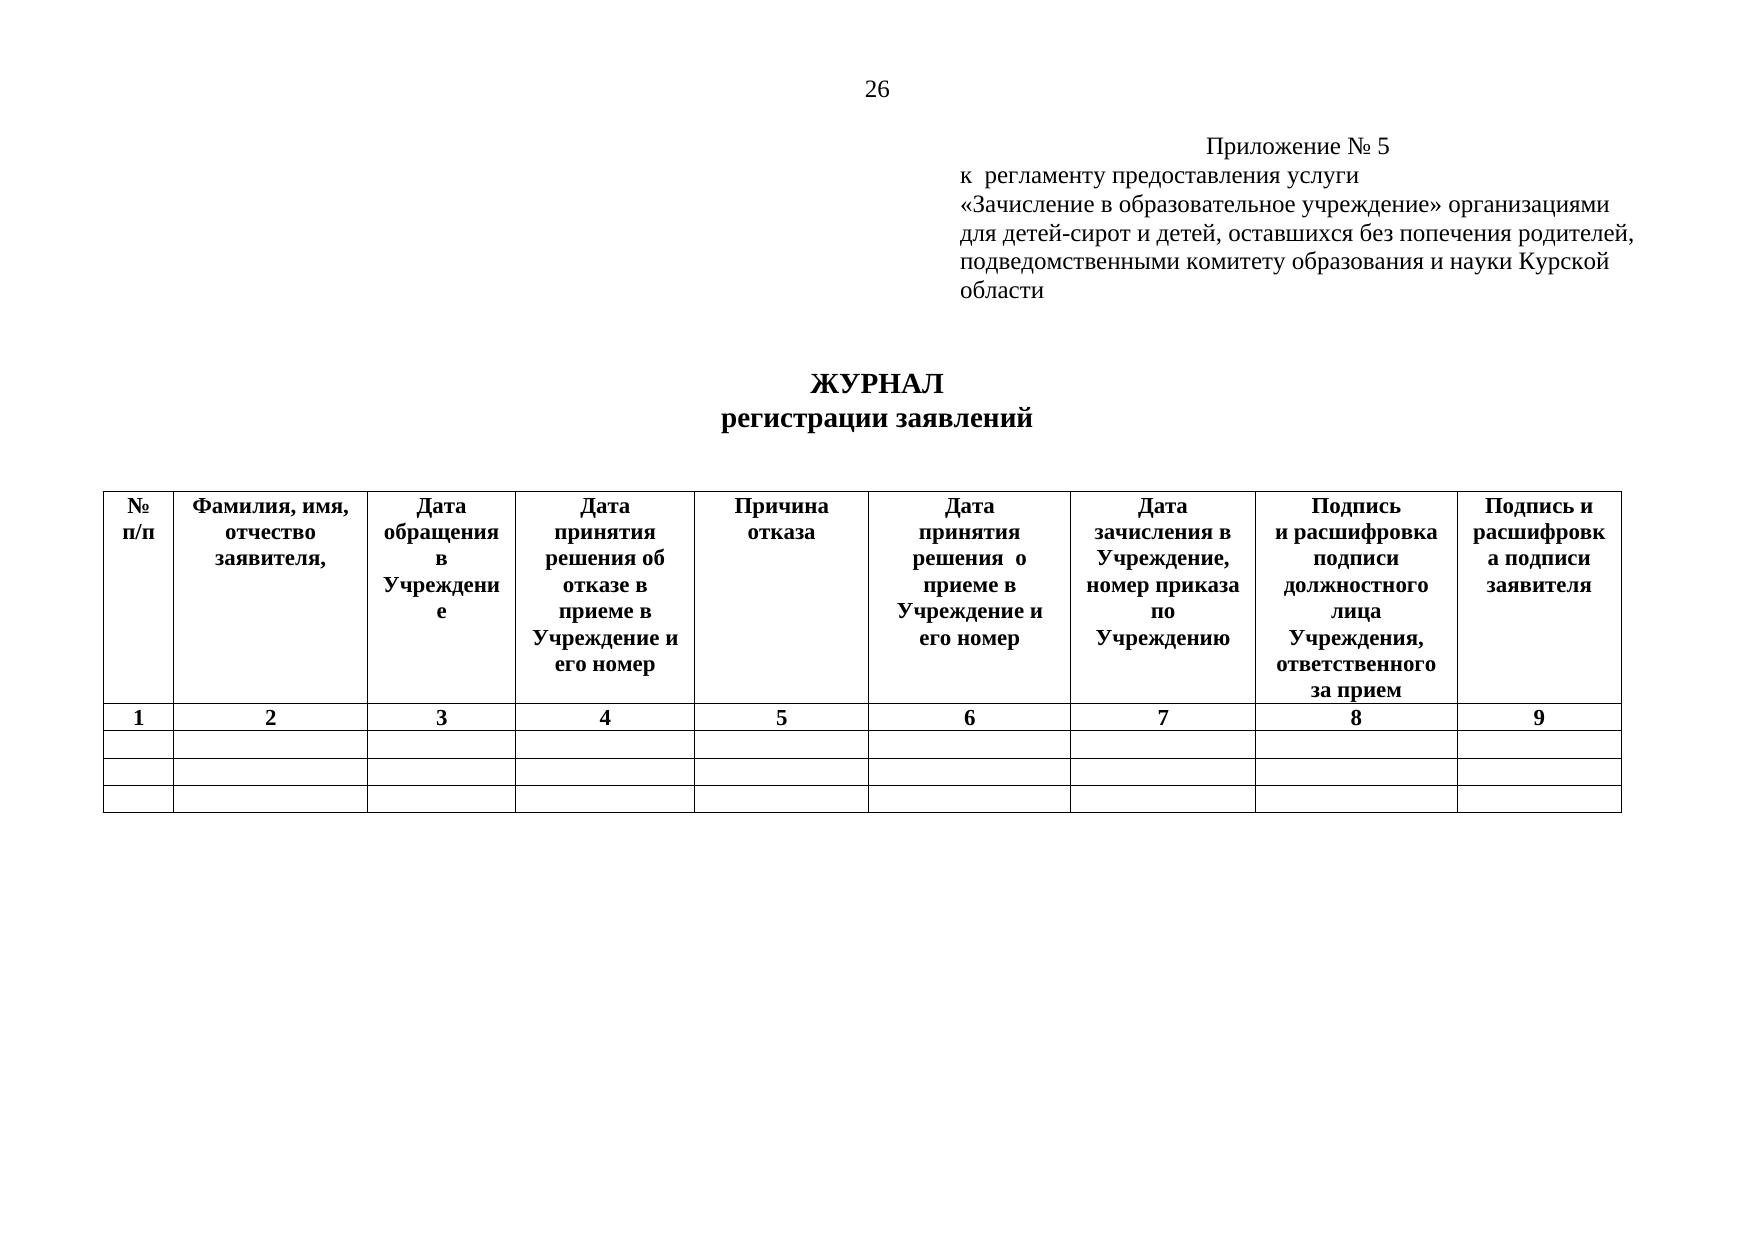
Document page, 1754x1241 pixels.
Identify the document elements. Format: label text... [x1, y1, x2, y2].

table_cell 3 [368, 704, 515, 730]
table_cell [695, 731, 868, 757]
table_header Дата зачисления в Учреждение, номер приказа по Учреждению [1071, 492, 1255, 703]
table_header Подпись и расшифровка подписи заявителя [1458, 492, 1621, 703]
table_cell [1458, 759, 1621, 785]
table_cell [516, 786, 694, 812]
table_cell [174, 731, 367, 757]
table_cell [174, 759, 367, 785]
table_cell [104, 786, 173, 812]
table_cell 4 [516, 704, 694, 730]
table_header Дата принятия решения о приеме в Учреждение и его номер [869, 492, 1070, 703]
table_cell [368, 759, 515, 785]
table_cell [174, 786, 367, 812]
table_cell [516, 759, 694, 785]
table_cell [869, 759, 1070, 785]
table_header Дата принятия решения об отказе в приеме в Учреждение и его номер [516, 492, 694, 703]
table_header Дата обращения в Учреждение [368, 492, 515, 703]
table_cell [695, 786, 868, 812]
table_cell [695, 759, 868, 785]
table_cell [1458, 731, 1621, 757]
table_cell 2 [174, 704, 367, 730]
table_cell 6 [869, 704, 1070, 730]
table_cell 7 [1071, 704, 1255, 730]
text к регламенту предоставления услуги [960, 160, 1636, 189]
text регистрации заявлений [118, 400, 1636, 433]
table_cell [1458, 786, 1621, 812]
table_cell [368, 731, 515, 757]
table_cell [1256, 786, 1457, 812]
table_cell [1071, 759, 1255, 785]
text Приложение № 5 [960, 131, 1636, 160]
table_cell [368, 786, 515, 812]
table_header Причина отказа [695, 492, 868, 703]
table_cell 8 [1256, 704, 1457, 730]
table_cell [1071, 731, 1255, 757]
table_cell [104, 759, 173, 785]
table_cell [516, 731, 694, 757]
table_cell 9 [1458, 704, 1621, 730]
table_cell [869, 731, 1070, 757]
table_header № п/п [104, 492, 173, 703]
table_cell [104, 731, 173, 757]
table_header Фамилия, имя, отчество заявителя, [174, 492, 367, 703]
table_header Подпись и расшифровка подписи должностного лица Учреждения, ответственного за прием [1256, 492, 1457, 703]
table_cell 1 [104, 704, 173, 730]
table_cell [869, 786, 1070, 812]
text «Зачисление в образовательное учреждение» организациями для детей-сирот и детей, оставшихся без попечения родителей, подведомственными комитету образования и науки Курской области [960, 189, 1636, 304]
table_cell 5 [695, 704, 868, 730]
table_cell [1071, 786, 1255, 812]
text ЖУРНАЛ [118, 366, 1636, 400]
table_cell [1256, 731, 1457, 757]
table_cell [1256, 759, 1457, 785]
